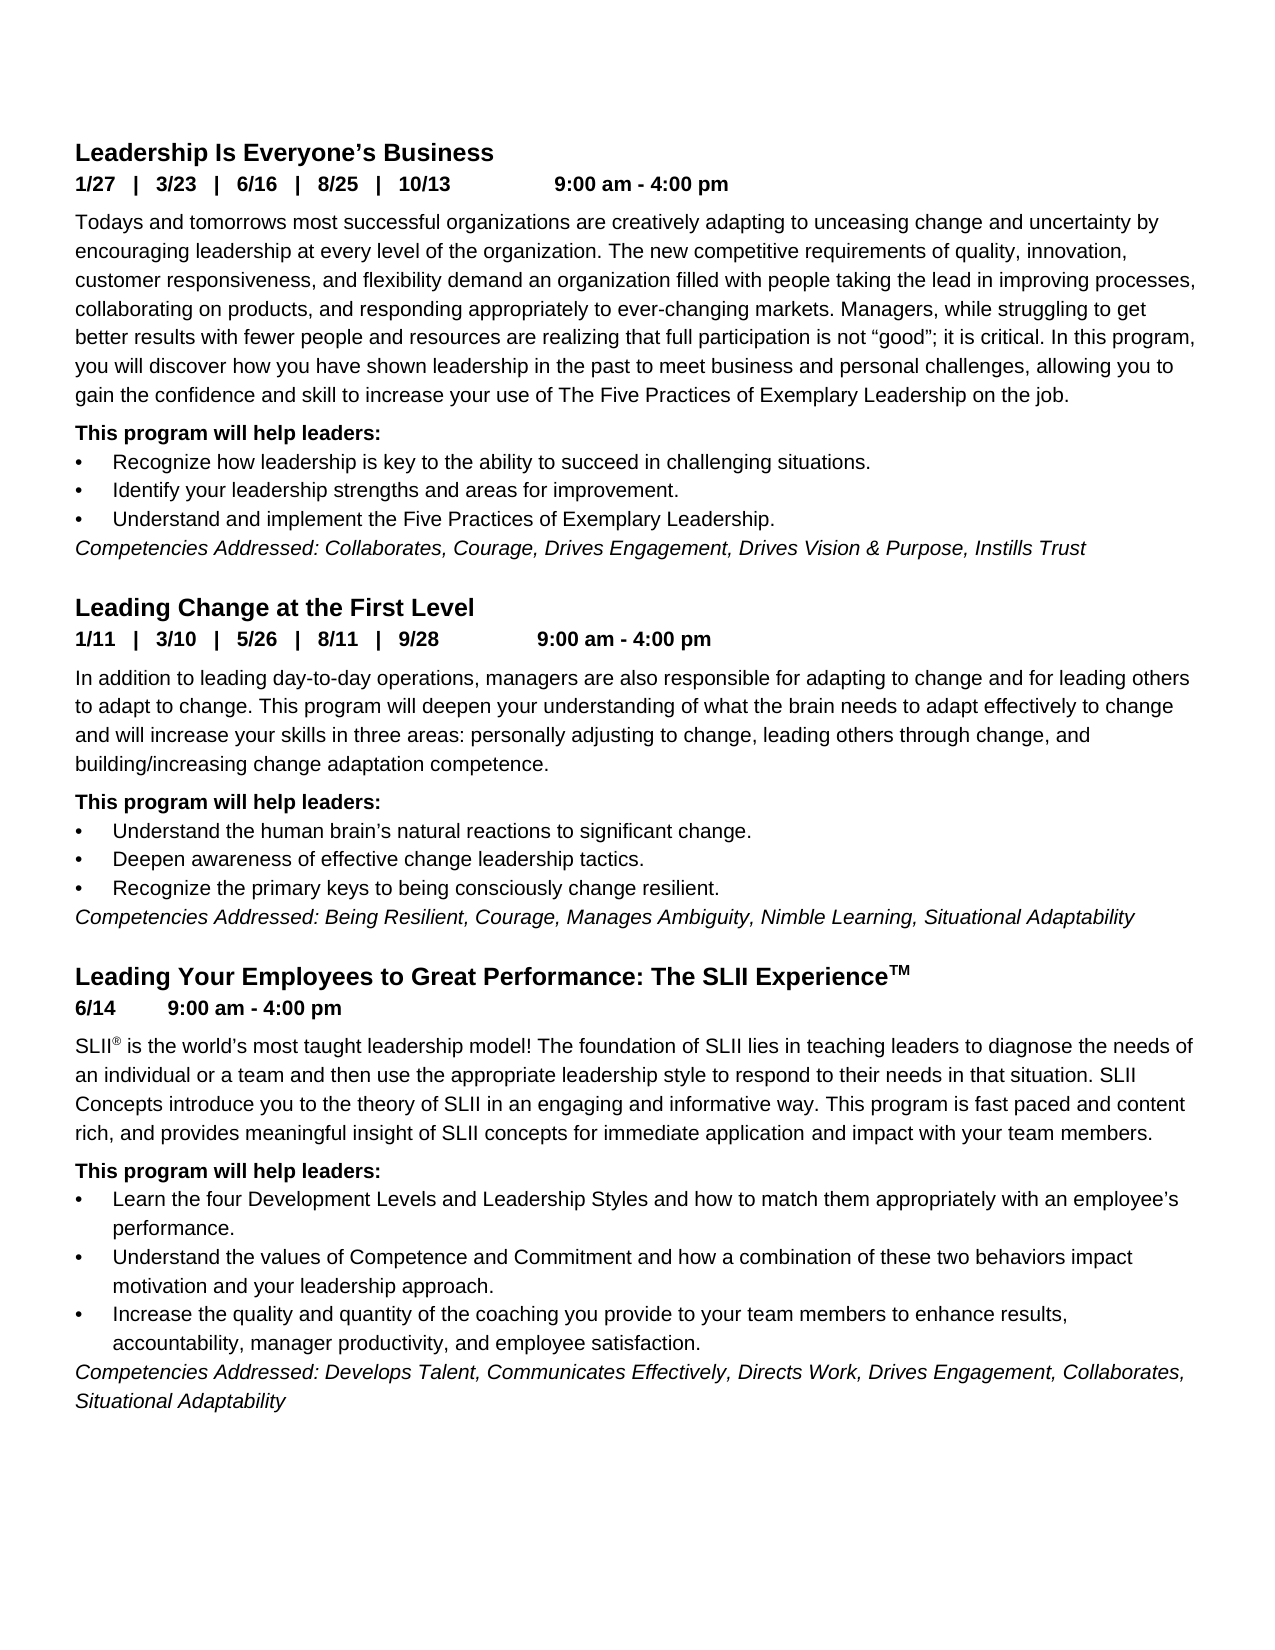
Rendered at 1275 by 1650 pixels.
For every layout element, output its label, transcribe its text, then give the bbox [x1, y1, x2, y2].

text This program will help leaders: [75, 421, 1200, 445]
text Competencies Addressed: Develops Talent, Communicates Effectively, Directs Work, Drives Engagement, Collaborates, Situational Adaptability [75, 1360, 1200, 1412]
text • Increase the quality and quantity of the coaching you provide to your team members to enhance results, accountability, manager productivity, and employee satisfaction. [75, 1302, 1200, 1355]
text • Recognize how leadership is key to the ability to succeed in challenging situations. [75, 449, 1200, 473]
text • Understand the human brain’s natural reactions to significant change. [75, 818, 1200, 842]
text 1/27 | 3/23 | 6/16 | 8/25 | 10/13 9:00 am - 4:00 pm [75, 172, 1200, 196]
text Competencies Addressed: Being Resilient, Courage, Manages Ambiguity, Nimble Learning, Situational Adaptability [75, 905, 1200, 929]
text • Deepen awareness of effective change leadership tactics. [75, 847, 1200, 871]
text This program will help leaders: [75, 1158, 1200, 1182]
text In addition to leading day-to-day operations, managers are also responsible for adapting to change and for leading others to adapt to change. This program will deepen your understanding of what the brain needs to adapt effectively to change and will increase your skills in three areas: personally adjusting to change, leading others through change, and building/increasing change adaptation competence. [75, 665, 1200, 776]
text • Recognize the primary keys to being consciously change resilient. [75, 876, 1200, 900]
text • Understand the values of Competence and Commitment and how a combination of these two behaviors impact motivation and your leadership approach. [75, 1245, 1200, 1297]
text • Identify your leadership strengths and areas for improvement. [75, 478, 1200, 502]
text This program will help leaders: [75, 790, 1200, 814]
text • Understand and implement the Five Practices of Exemplary Leadership. [75, 507, 1200, 531]
text 1/11 | 3/10 | 5/26 | 8/11 | 9/28 9:00 am - 4:00 pm [75, 627, 1200, 651]
text • Learn the four Development Levels and Leadership Styles and how to match them appropriately with an employee’s performance. [75, 1187, 1200, 1240]
text Leading Your Employees to Great Performance: The SLII ExperienceTM [75, 962, 1200, 990]
text Leadership Is Everyone’s Business [75, 138, 1200, 166]
text Leading Change at the First Level [75, 593, 1200, 621]
text Todays and tomorrows most successful organizations are creatively adapting to unceasing change and uncertainty by encouraging leadership at every level of the organization. The new competitive requirements of quality, innovation, customer responsiveness, and flexibility demand an organization filled with people taking the lead in improving processes, collaborating on products, and responding appropriately to ever-changing markets. Managers, while struggling to get better results with fewer people and resources are realizing that full participation is not “good”; it is critical. In this program, you will discover how you have shown leadership in the past to meet business and personal challenges, allowing you to gain the confidence and skill to increase your use of The Five Practices of Exemplary Leadership on the job. [75, 210, 1200, 407]
text 6/14 9:00 am - 4:00 pm [75, 996, 1200, 1020]
text SLII® is the world’s most taught leadership model! The foundation of SLII lies in teaching leaders to diagnose the needs of an individual or a team and then use the appropriate leadership style to respond to their needs in that situation. SLII Concepts introduce you to the theory of SLII in an engaging and informative way. This program is fast paced and content rich, and provides meaningful insight of SLII concepts for immediate application and impact with your team members. [75, 1034, 1200, 1144]
text Competencies Addressed: Collaborates, Courage, Drives Engagement, Drives Vision & Purpose, Instills Trust [75, 536, 1200, 560]
